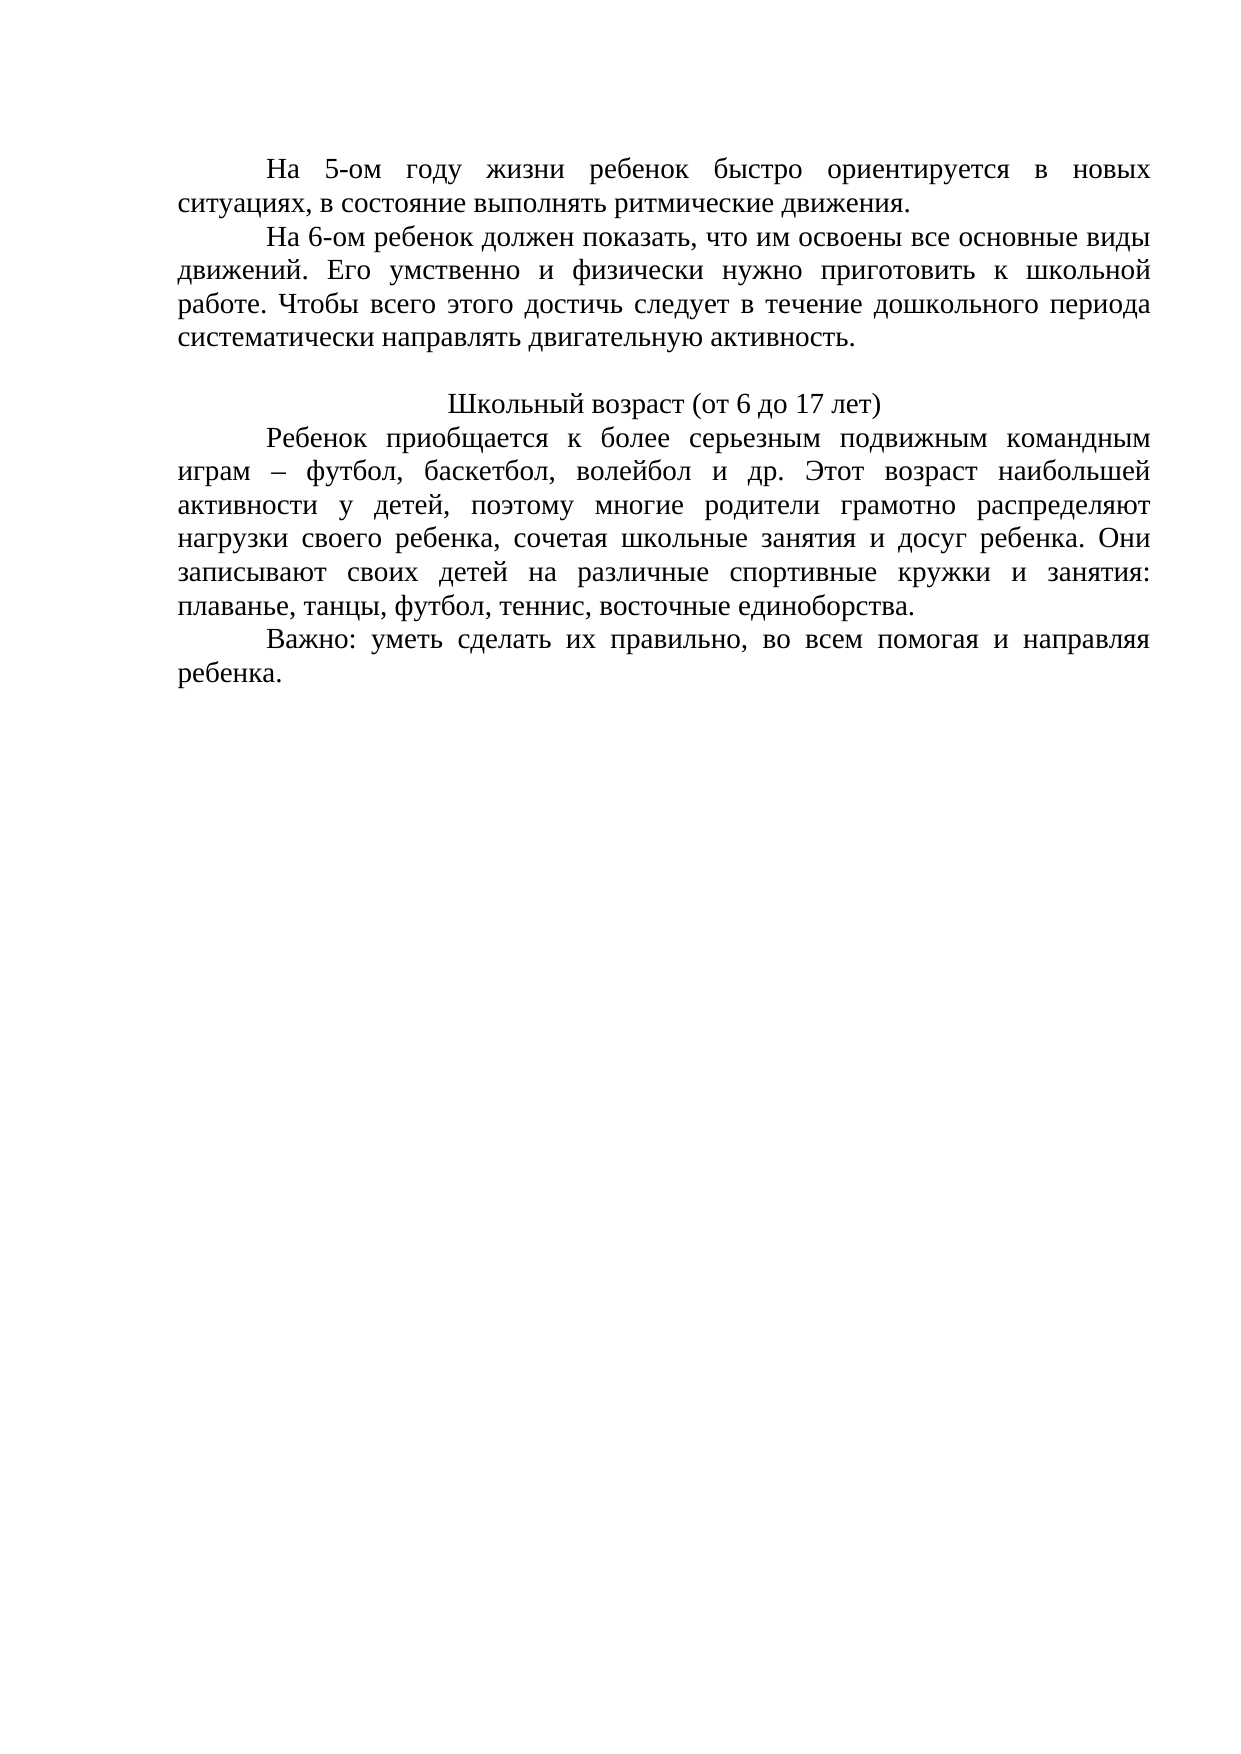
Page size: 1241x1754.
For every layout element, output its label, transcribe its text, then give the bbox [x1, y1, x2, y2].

text Школьный возраст (от 6 до 17 лет) [177, 386, 1152, 420]
text Важно: уметь сделать их правильно, во всем помогая и направляя ребенка. [177, 621, 1152, 688]
text Ребенок приобщается к более серьезным подвижным командным играм – футбол, баскетбол, волейбол и др. Этот возраст наибольшей активности у детей, поэтому многие родители грамотно распределяют нагрузки своего ребенка, сочетая школьные занятия и досуг ребенка. Они записывают своих детей на различные спортивные кружки и занятия: плаванье, танцы, футбол, теннис, восточные единоборства. [177, 420, 1152, 621]
text На 6-ом ребенок должен показать, что им освоены все основные виды движений. Его умственно и физически нужно приготовить к школьной работе. Чтобы всего этого достичь следует в течение дошкольного периода систематически направлять двигательную активность. [177, 219, 1152, 353]
text На 5-ом году жизни ребенок быстро ориентируется в новых ситуациях, в состояние выполнять ритмические движения. [177, 152, 1152, 219]
